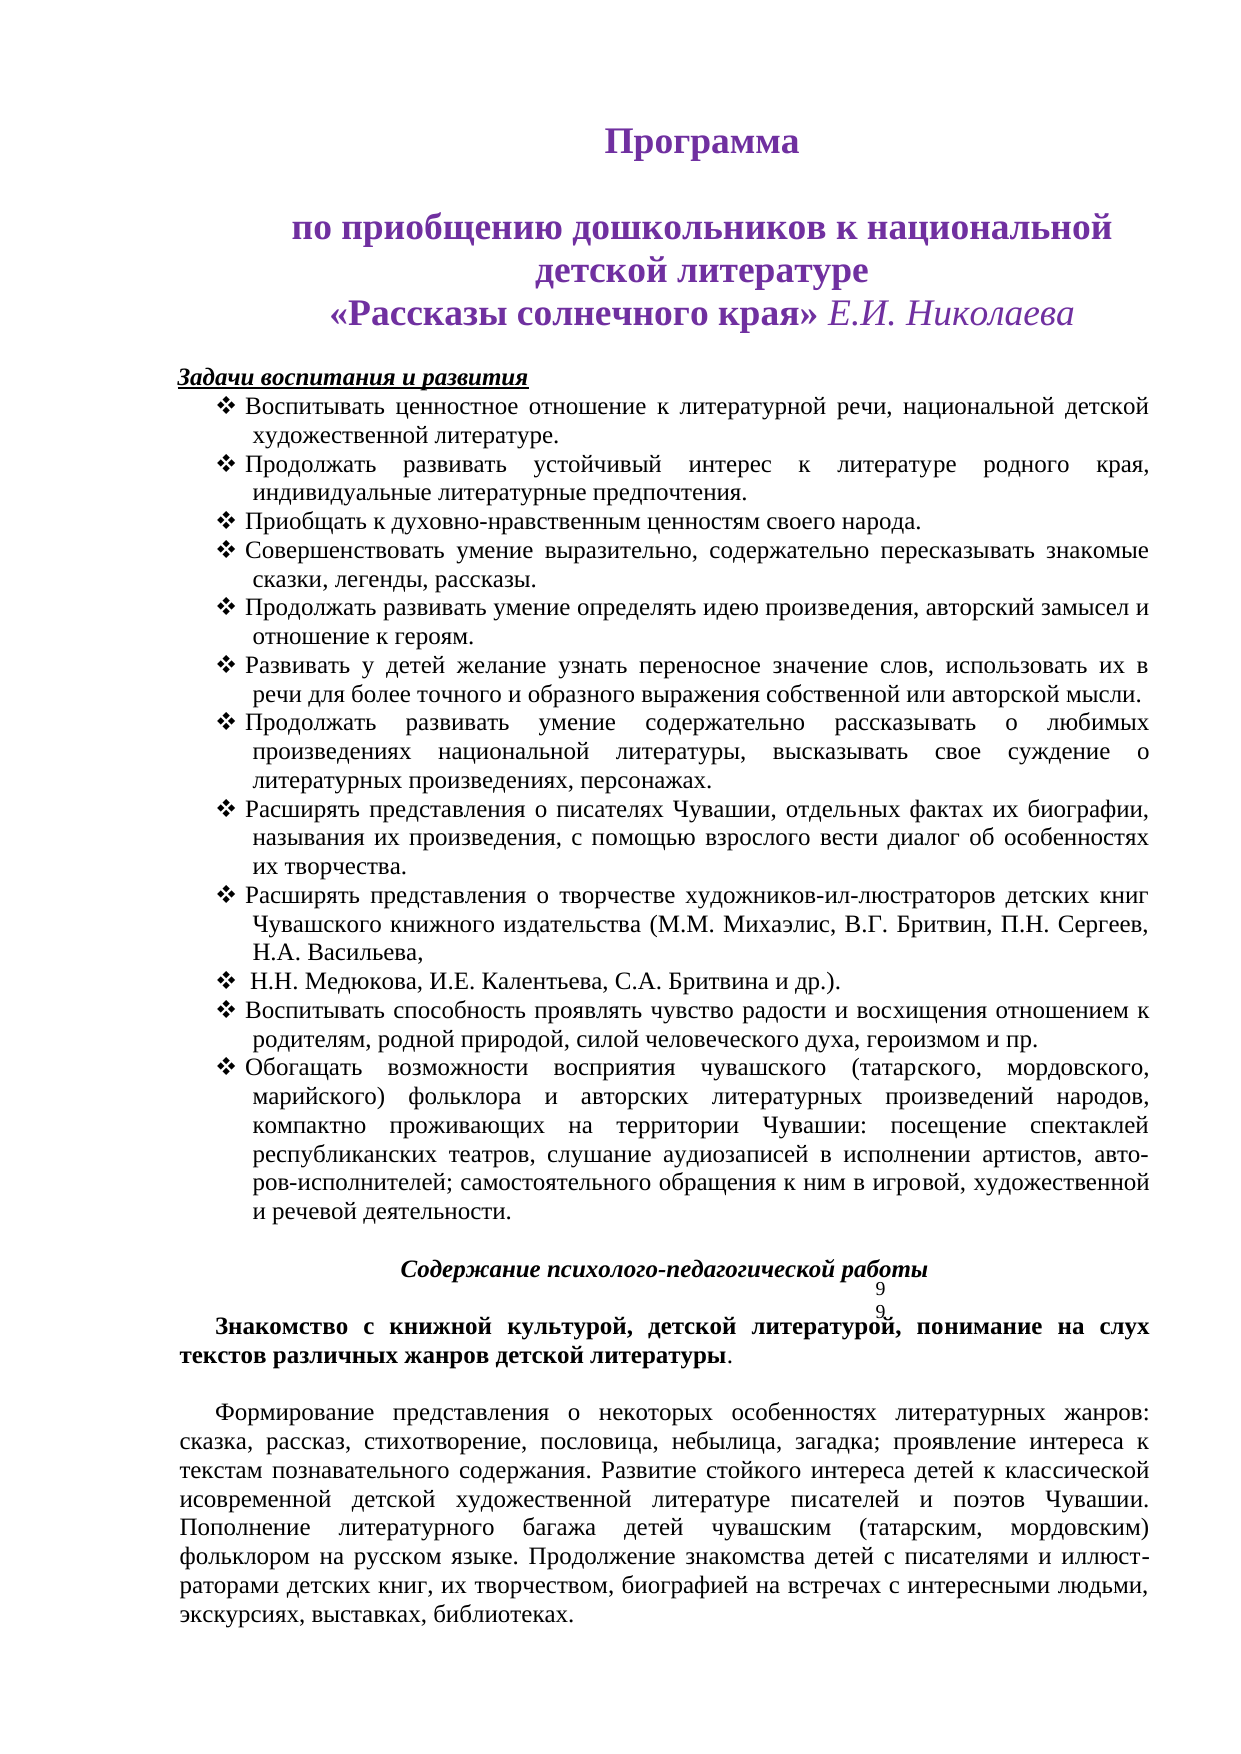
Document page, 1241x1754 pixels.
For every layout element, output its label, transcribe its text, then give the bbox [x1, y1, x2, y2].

list Н.Н. Медюкова, И.Е. Калентьева, С.А. Бритвина и др.). [215, 966, 1152, 995]
list Совершенствовать умение выразительно, содержательно пересказывать знакомые сказки, легенды, рассказы. [215, 535, 1149, 592]
list Обогащать возможности восприятия чувашского (татарского, мордовского, марийского) фольклора и авторских литературных произведений народов, компактно проживающих на территории Чувашии: посещение спектаклей республиканских театров, слушание аудиозаписей в исполнении артистов, авто- ров-исполнителей; самостоятельного обращения к ним в игровой, художественной и речевой деятельности. [215, 1052, 1149, 1225]
text Задачи воспитания и развития [177, 362, 1152, 391]
list Продолжать развивать умение содержательно рассказывать о любимых произведениях национальной литературы, высказывать свое суждение о литературных произведениях, персонажах. [215, 707, 1149, 794]
list Воспитывать ценностное отношение к литературной речи, национальной детской художественной литературе. [215, 391, 1149, 449]
list Приобщать к духовно-нравственным ценностям своего народа. [215, 506, 1149, 535]
list Продолжать развивать умение определять идею произведения, авторский замысел и отношение к героям. [215, 592, 1149, 650]
list Развивать у детей желание узнать переносное значение слов, использовать их в речи для более точного и образного выражения собственной или авторской мысли. [215, 650, 1149, 707]
list Программа [252, 118, 1152, 161]
list Воспитывать способность проявлять чувство радости и восхищения отношением к родителям, родной природой, силой человеческого духа, героизмом и пр. [215, 995, 1149, 1052]
list по приобщению дошкольников к национальной детской литературе [252, 204, 1152, 291]
list Расширять представления о творчестве художников-ил-люстраторов детских книг Чувашского книжного издательства (М.М. Михаэлис, В.Г. Бритвин, П.Н. Сергеев, Н.А. Васильева, [215, 880, 1149, 966]
text Содержание психолого-педагогической работы [177, 1254, 1152, 1282]
list Продолжать развивать устойчивый интерес к литературе родного края, индивидуальные литературные предпочтения. [215, 449, 1149, 506]
text Формирование представления о некоторых особенностях литературных жанров: сказка, рассказ, стихотворение, пословица, небылица, загадка; проявление интереса к текстам познавательного содержания. Развитие стойкого интереса детей к классической исовременной детской художественной литературе писателей и поэтов Чувашии. Пополнение литературного багажа детей чувашским (татарским, мордовским) фольклором на русском языке. Продолжение знакомства детей с писателями и иллюстраторами детских книг, их творчеством, биографией на встречах с интересными людьми, экскурсиях, выставках, библиотеках. [179, 1397, 1149, 1627]
list Расширять представления о писателях Чувашии, отдельных фактах их биографии, называния их произведения, с помощью взрослого вести диалог об особенностях их творчества. [215, 794, 1149, 880]
list «Рассказы солнечного края» Е.И. Николаева [252, 291, 1152, 334]
text Знакомство с книжной культурой, детской литературой, понимание на слух текстов различных жанров детской литературы. [179, 1311, 1149, 1369]
